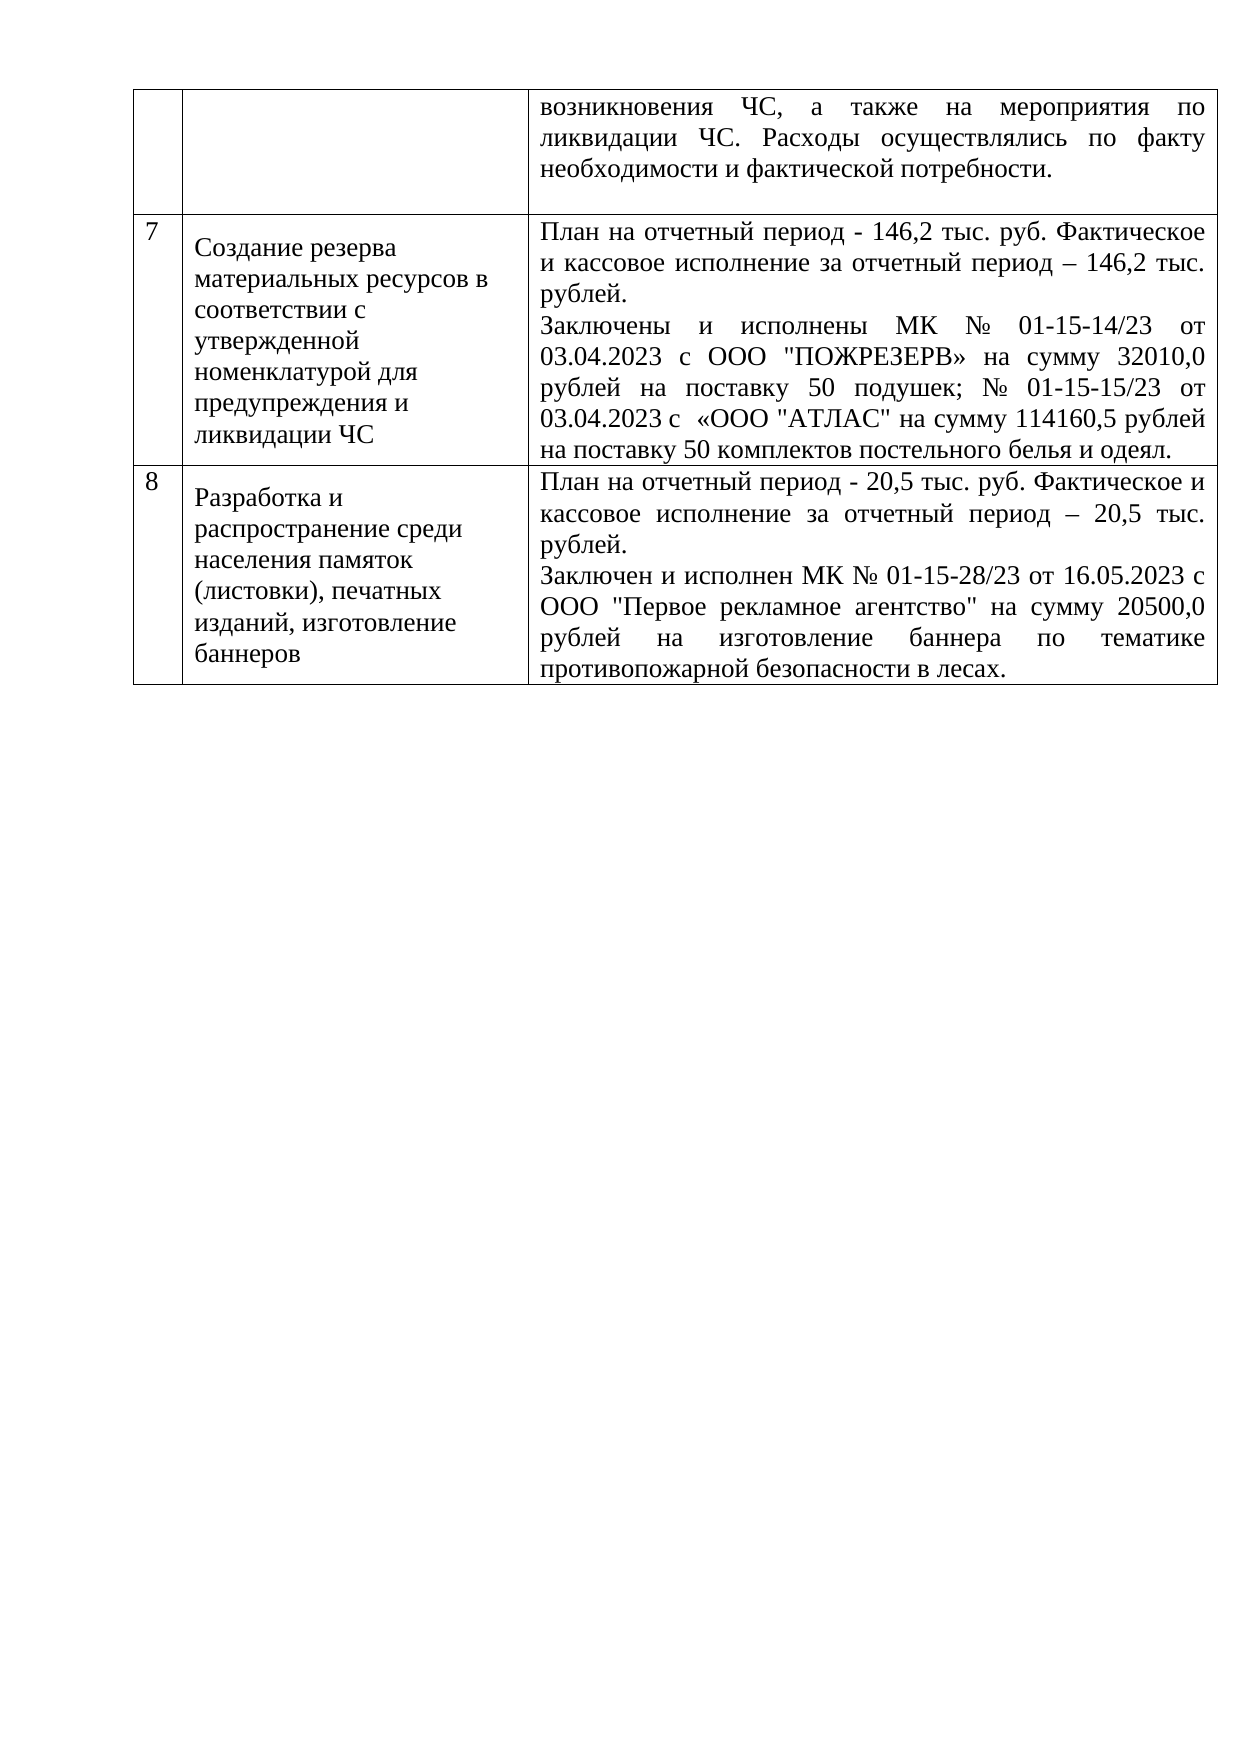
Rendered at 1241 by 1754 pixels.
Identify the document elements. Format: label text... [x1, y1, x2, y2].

table_cell 6 [134, 90, 182, 214]
table_cell План на отчетный период - 146,2 тыс. руб. Фактическое и кассовое исполнение за отчетный период – 146,2 тыс. рублей. Заключены и исполнены МК № 01-15-14/23 от 03.04.2023 с ООО "ПОЖРЕЗЕРВ» на сумму 32010,0 рублей на поставку 50 подушек; № 01-15-15/23 от 03.04.2023 с «ООО "АТЛАС" на сумму 114160,5 рублей на поставку 50 комплектов постельного белья и одеял. [529, 215, 1217, 464]
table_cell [529, 90, 1217, 214]
table_cell Разработка и распространение среди населения памяток (листовки), печатных изданий, изготовление баннеров [183, 466, 528, 683]
table_cell План на отчетный период - 20,5 тыс. руб. Фактическое и кассовое исполнение за отчетный период – 20,5 тыс. рублей. Заключен и исполнен МК № 01-15-28/23 от 16.05.2023 с ООО "Первое рекламное агентство" на сумму 20500,0 рублей на изготовление баннера по тематике противопожарной безопасности в лесах. [529, 466, 1217, 683]
table_cell 8 [134, 466, 182, 683]
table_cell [183, 90, 528, 214]
table_cell Создание резерва материальных ресурсов в соответствии с утвержденной номенклатурой для предупреждения и ликвидации ЧС [183, 215, 528, 464]
table_cell 7 [134, 215, 182, 464]
